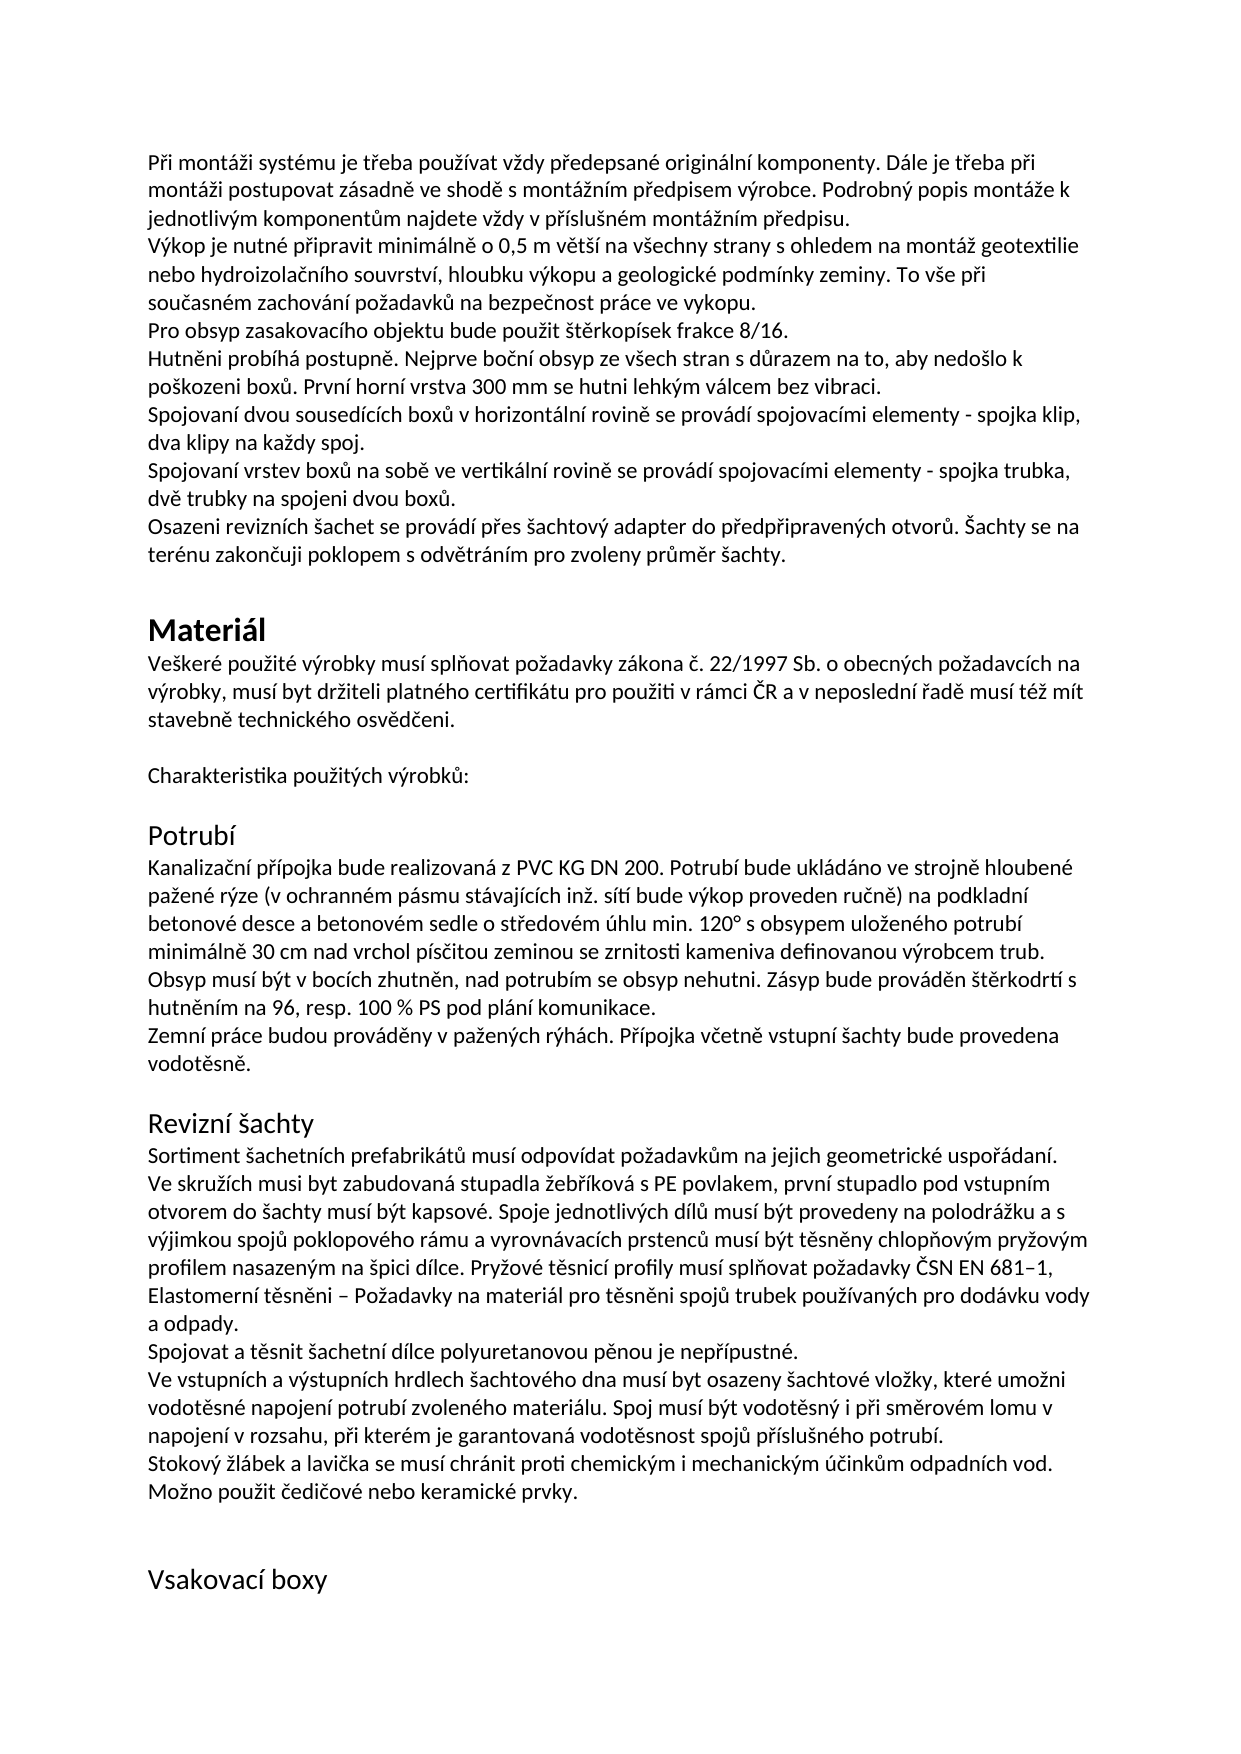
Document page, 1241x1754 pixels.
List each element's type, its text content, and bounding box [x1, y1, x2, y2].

text nebo hydroizolačního souvrství, hloubku výkopu a geologické podmínky zeminy. To vše při současném zachování požadavků na bezpečnost práce ve vykopu. [148, 260, 1093, 316]
text Charakteristika použitých výrobků: [148, 761, 1093, 789]
text vodotěsně. [148, 1049, 1093, 1077]
text Ve vstupních a výstupních hrdlech šachtového dna musí byt osazeny šachtové vložky, které umožni [148, 1365, 1093, 1393]
text Zemní práce budou prováděny v pažených rýhách. Přípojka včetně vstupní šachty bude provedena [148, 1021, 1093, 1049]
text Spojovat a těsnit šachetní dílce polyuretanovou pěnou je nepřípustné. [148, 1337, 1093, 1365]
text výjimkou spojů poklopového rámu a vyrovnávacích prstenců musí být těsněny chlopňovým pryžovým [148, 1225, 1093, 1253]
text napojení v rozsahu, při kterém je garantovaná vodotěsnost spojů příslušného potrubí. [148, 1421, 1093, 1449]
text Ve skružích musi byt zabudovaná stupadla žebříková s PE povlakem, první stupadlo pod vstupním [148, 1169, 1093, 1197]
text montáži postupovat zásadně ve shodě s montážním předpisem výrobce. Podrobný popis montáže k [148, 176, 1093, 204]
text Osazeni revizních šachet se provádí přes šachtový adapter do předpřipravených otvorů. Šachty se na [148, 512, 1093, 540]
text Pro obsyp zasakovacího objektu bude použit štěrkopísek frakce 8/16. [148, 316, 1093, 344]
text Hutněni probíhá postupně. Nejprve boční obsyp ze všech stran s důrazem na to, aby nedošlo k [148, 344, 1093, 372]
text Vsakovací boxy [148, 1561, 1093, 1597]
text Veškeré použité výrobky musí splňovat požadavky zákona č. 22/1997 Sb. o obecných požadavcích na [148, 649, 1093, 677]
text Kanalizační přípojka bude realizovaná z PVC KG DN 200. Potrubí bude ukládáno ve strojně hloubené pažené rýze (v ochranném pásmu stávajících inž. sítí bude výkop proveden ručně) na podkladní betonové desce a betonovém sedle o středovém úhlu min. 120° s obsypem uloženého potrubí minimálně 30 cm nad vrchol písčitou zeminou se zrnitosti kameniva definovanou výrobcem trub. Obsyp musí být v bocích zhutněn, nad potrubím se obsyp nehutni. Zásyp bude prováděn štěrkodrtí s hutněním na 96, resp. 100 % PS pod plání komunikace. [148, 853, 1093, 1021]
text poškozeni boxů. První horní vrstva 300 mm se hutni lehkým válcem bez vibraci. [148, 372, 1093, 400]
text Při montáži systému je třeba používat vždy předepsané originální komponenty. Dále je třeba při [148, 148, 1093, 176]
text stavebně technického osvědčeni. [148, 705, 1093, 733]
text terénu zakončuji poklopem s odvětráním pro zvoleny průměr šachty. [148, 540, 1093, 568]
text jednotlivým komponentům najdete vždy v příslušném montážním předpisu. [148, 204, 1093, 232]
text Potrubí [148, 817, 1093, 853]
text Možno použit čedičové nebo keramické prvky. [148, 1477, 1093, 1505]
text Stokový žlábek a lavička se musí chránit proti chemickým i mechanickým účinkům odpadních vod. [148, 1449, 1093, 1477]
text profilem nasazeným na špici dílce. Pryžové těsnicí profily musí splňovat požadavky ČSN EN 681–1, Elastomerní těsněni – Požadavky na materiál pro těsněni spojů trubek používaných pro dodávku vody a odpady. [148, 1253, 1093, 1337]
text otvorem do šachty musí být kapsové. Spoje jednotlivých dílů musí být provedeny na polodrážku a s [148, 1197, 1093, 1225]
text Revizní šachty [148, 1105, 1093, 1141]
text Spojovaní dvou sousedících boxů v horizontální rovině se provádí spojovacími elementy - spojka klip, [148, 400, 1093, 428]
text Sortiment šachetních prefabrikátů musí odpovídat požadavkům na jejich geometrické uspořádaní. [148, 1141, 1093, 1169]
text dva klipy na každy spoj. [148, 428, 1093, 456]
text výrobky, musí byt držiteli platného certifikátu pro použiti v rámci ČR a v neposlední řadě musí též mít [148, 677, 1093, 705]
text dvě trubky na spojeni dvou boxů. [148, 484, 1093, 512]
text Spojovaní vrstev boxů na sobě ve vertikální rovině se provádí spojovacími elementy - spojka trubka, [148, 456, 1093, 484]
text Výkop je nutné připravit minimálně o 0,5 m větší na všechny strany s ohledem na montáž geotextilie [148, 232, 1093, 260]
text vodotěsné napojení potrubí zvoleného materiálu. Spoj musí být vodotěsný i při směrovém lomu v [148, 1393, 1093, 1421]
text Materiál [148, 609, 1093, 649]
